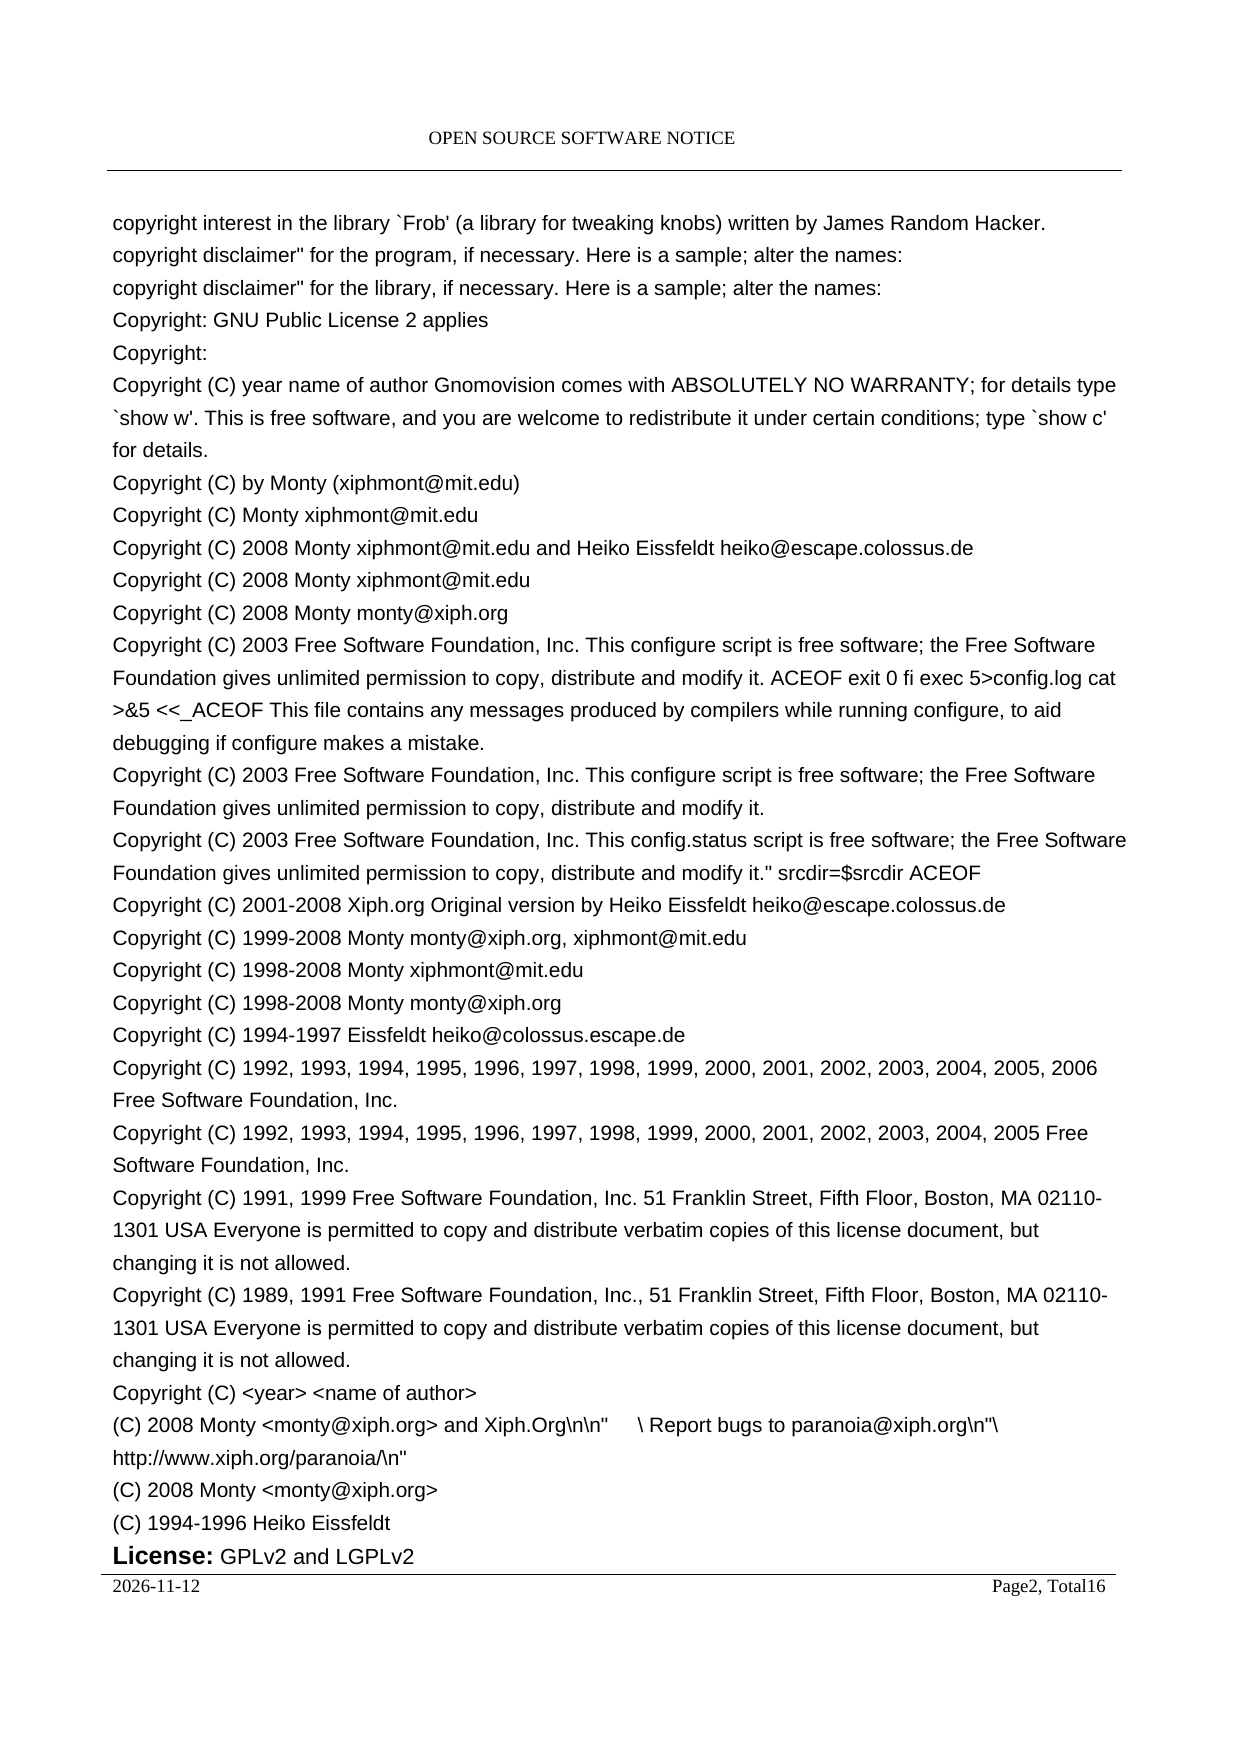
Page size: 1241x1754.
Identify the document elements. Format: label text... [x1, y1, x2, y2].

text Copyright (C) 1994-1997 Eissfeldt heiko@colossus.escape.de [112, 1019, 1128, 1051]
text Copyright (C) 1999-2008 Monty monty@xiph.org, xiphmont@mit.edu [112, 921, 1128, 954]
text Copyright (C) 1998-2008 Monty xiphmont@mit.edu [112, 954, 1128, 986]
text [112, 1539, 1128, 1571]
text copyright disclaimer" for the program, if necessary. Here is a sample; alter the names: [112, 239, 1128, 271]
text (C) 2008 Monty <monty@xiph.org> [112, 1474, 1128, 1506]
text Copyright: GNU Public License 2 applies [112, 304, 1128, 336]
text Copyright (C) year name of author Gnomovision comes with ABSOLUTELY NO WARRANTY; for details type `show w'. This is free software, and you are welcome to redistribute it under certain conditions; type `show c' for details. [112, 369, 1128, 466]
text Copyright (C) Monty xiphmont@mit.edu [112, 499, 1128, 531]
text Copyright (C) 2008 Monty monty@xiph.org [112, 596, 1128, 629]
text copyright disclaimer" for the library, if necessary. Here is a sample; alter the names: [112, 271, 1128, 304]
text Copyright (C) 1998-2008 Monty monty@xiph.org [112, 986, 1128, 1019]
text Copyright (C) 2008 Monty xiphmont@mit.edu [112, 564, 1128, 596]
text Copyright (C) <year> <name of author> [112, 1376, 1128, 1409]
text Copyright (C) 2008 Monty xiphmont@mit.edu and Heiko Eissfeldt heiko@escape.colossus.de [112, 531, 1128, 564]
text Copyright (C) by Monty (xiphmont@mit.edu) [112, 466, 1128, 499]
text Copyright: [112, 336, 1128, 369]
text Copyright (C) 2003 Free Software Foundation, Inc. This configure script is free software; the Free Software Foundation gives unlimited permission to copy, distribute and modify it. ACEOF exit 0 fi exec 5>config.log cat >&5 <<_ACEOF This file contains any messages produced by compilers while running configure, to aid debugging if configure makes a mistake. [112, 629, 1128, 759]
text Copyright (C) 2003 Free Software Foundation, Inc. This configure script is free software; the Free Software Foundation gives unlimited permission to copy, distribute and modify it. [112, 759, 1128, 824]
text Copyright (C) 1992, 1993, 1994, 1995, 1996, 1997, 1998, 1999, 2000, 2001, 2002, 2003, 2004, 2005, 2006 Free Software Foundation, Inc. [112, 1051, 1128, 1116]
text Copyright (C) 1991, 1999 Free Software Foundation, Inc. 51 Franklin Street, Fifth Floor, Boston, MA 02110-1301 USA Everyone is permitted to copy and distribute verbatim copies of this license document, but changing it is not allowed. [112, 1181, 1128, 1279]
text Copyright (C) 2003 Free Software Foundation, Inc. This config.status script is free software; the Free Software Foundation gives unlimited permission to copy, distribute and modify it." srcdir=$srcdir ACEOF [112, 824, 1128, 889]
text (C) 2008 Monty <monty@xiph.org> and Xiph.Org\n\n" \ Report bugs to paranoia@xiph.org\n"\ http://www.xiph.org/paranoia/\n" [112, 1409, 1128, 1474]
text Copyright (C) 1992, 1993, 1994, 1995, 1996, 1997, 1998, 1999, 2000, 2001, 2002, 2003, 2004, 2005 Free Software Foundation, Inc. [112, 1116, 1128, 1181]
text (C) 1994-1996 Heiko Eissfeldt [112, 1506, 1128, 1539]
text Copyright (C) 1989, 1991 Free Software Foundation, Inc., 51 Franklin Street, Fifth Floor, Boston, MA 02110-1301 USA Everyone is permitted to copy and distribute verbatim copies of this license document, but changing it is not allowed. [112, 1279, 1128, 1376]
text copyright interest in the library `Frob' (a library for tweaking knobs) written by James Random Hacker. [112, 206, 1128, 239]
text Copyright (C) 2001-2008 Xiph.org Original version by Heiko Eissfeldt heiko@escape.colossus.de [112, 889, 1128, 921]
